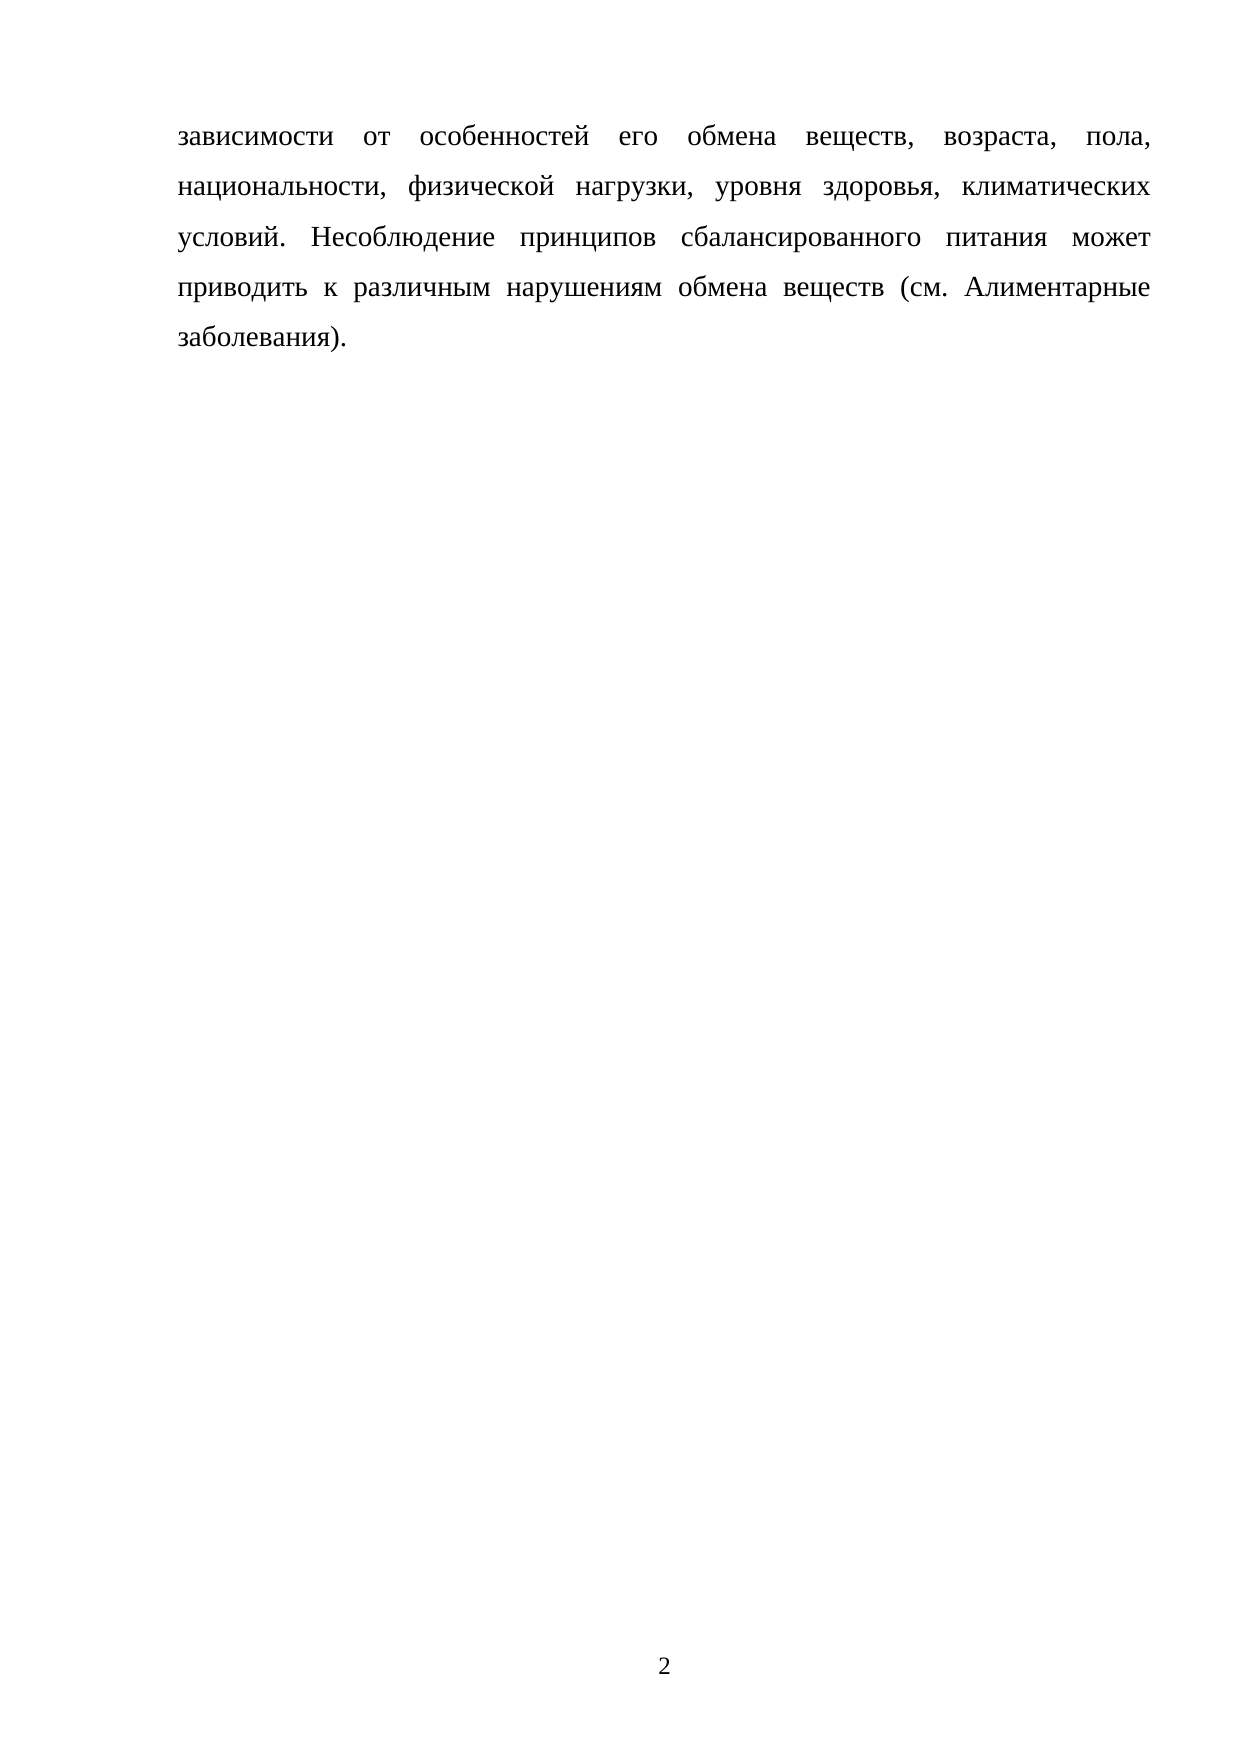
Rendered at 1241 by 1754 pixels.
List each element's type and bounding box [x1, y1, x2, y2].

text [177, 118, 1152, 353]
